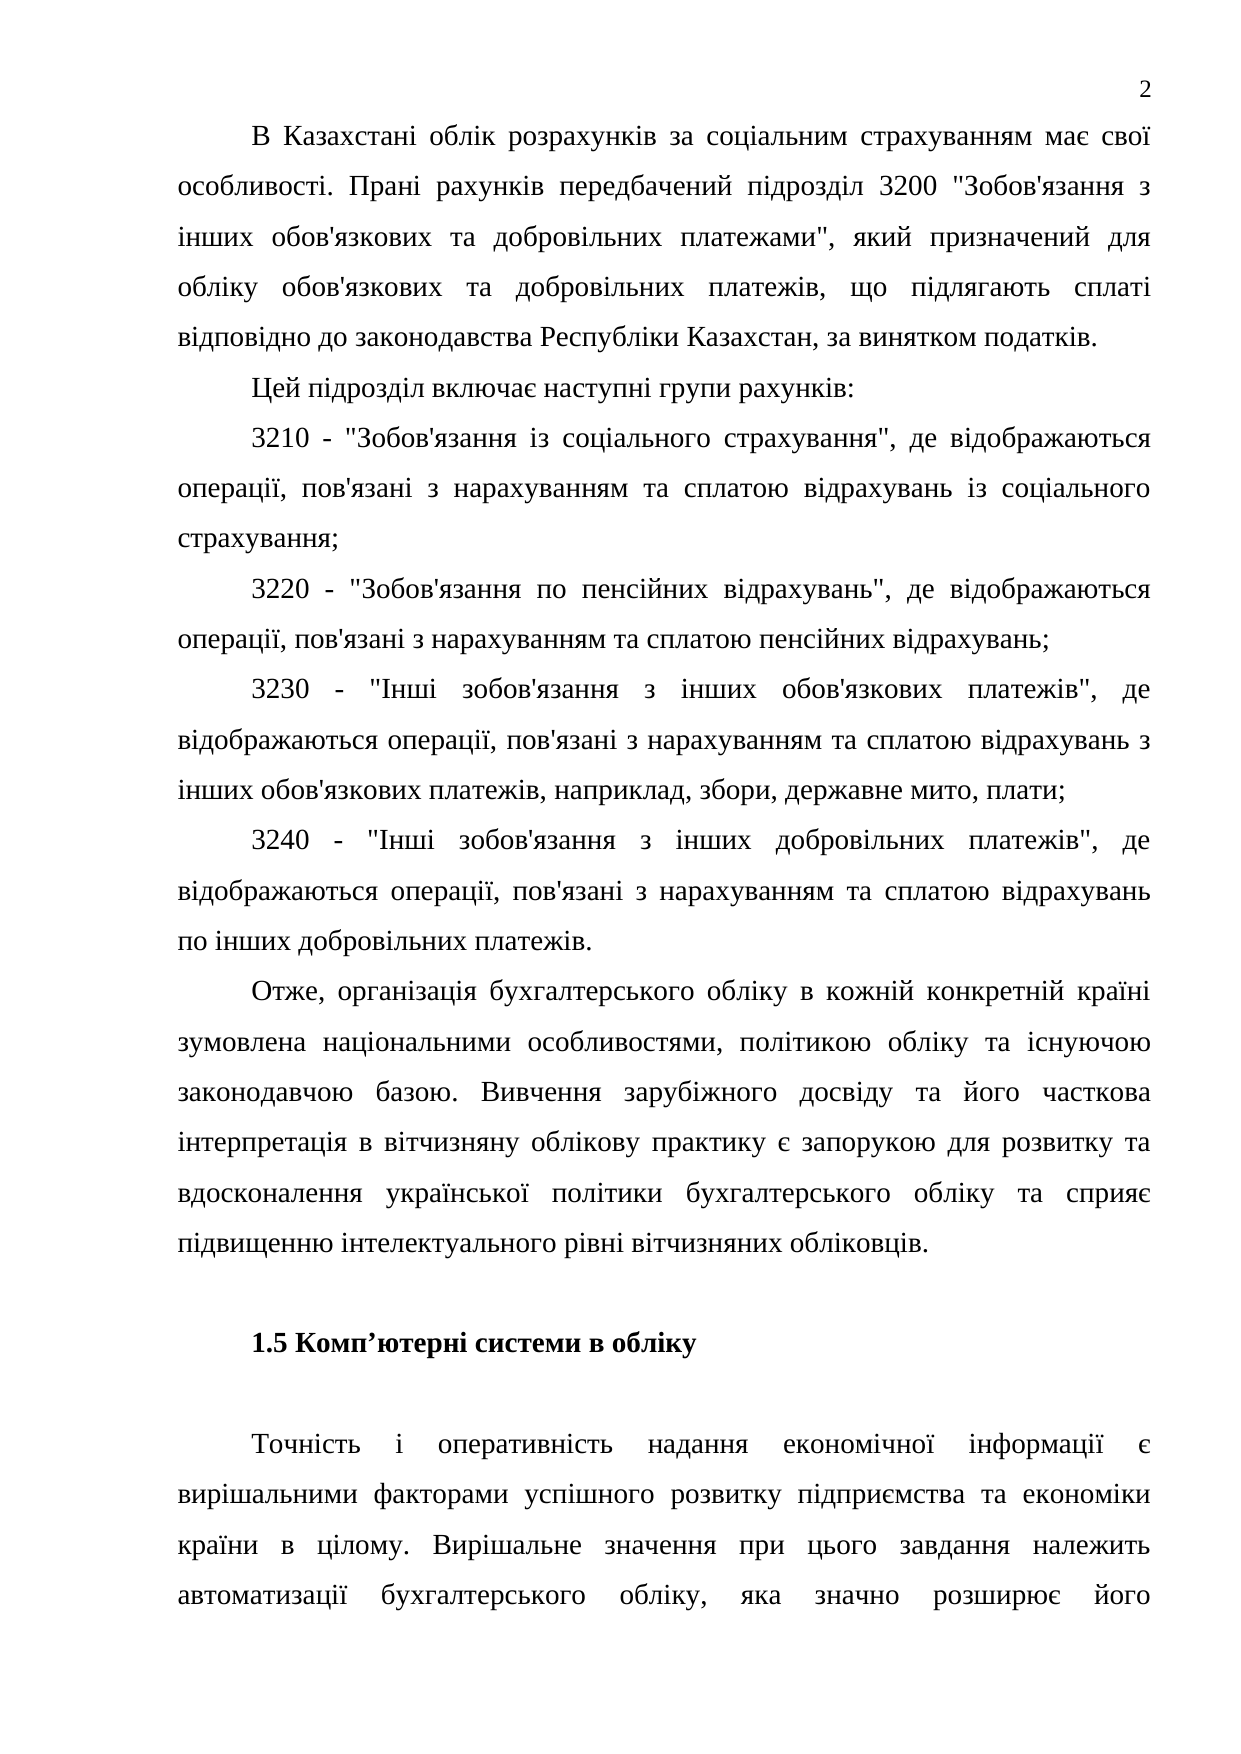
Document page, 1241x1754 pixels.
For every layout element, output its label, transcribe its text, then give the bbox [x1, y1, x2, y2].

text 3240 - "Інші зобов'язання з інших добровільних платежів", де відображаються операції, пов'язані з нарахуванням та сплатою відрахувань по інших добровільних платежів. [177, 822, 1152, 957]
text 3220 - "Зобов'язання по пенсійних відрахувань", де відображаються операції, пов'язані з нарахуванням та сплатою пенсійних відрахувань; [177, 571, 1152, 655]
text В Казахстані облік розрахунків за соціальним страхуванням має свої особливості. Прані рахунків передбачений підрозділ 3200 "Зобов'язання з інших обов'язкових та добровільних платежами", який призначений для обліку обов'язкових та добровільних платежів, що підлягають сплаті відповідно до законодавства Республіки Казахстан, за винятком податків. [177, 118, 1152, 353]
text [177, 1426, 1152, 1611]
text 3230 - "Інші зобов'язання з інших обов'язкових платежів", де відображаються операції, пов'язані з нарахуванням та сплатою відрахувань з інших обов'язкових платежів, наприклад, збори, державне мито, плати; [177, 672, 1152, 806]
subtitle 1.5 Комп’ютерні системи в обліку [177, 1326, 1152, 1359]
text Отже, організація бухгалтерського обліку в кожній конкретній країні зумовлена національними особливостями, політикою обліку та існуючою законодавчою базою. Вивчення зарубіжного досвіду та його часткова інтерпретація в вітчизняну облікову практику є запорукою для розвитку та вдосконалення української політики бухгалтерського обліку та сприяє підвищенню інтелектуального рівні вітчизняних обліковців. [177, 973, 1152, 1258]
text 3210 - "Зобов'язання із соціального страхування", де відображаються операції, пов'язані з нарахуванням та сплатою відрахувань із соціального страхування; [177, 420, 1152, 554]
text Цей підрозділ включає наступні групи рахунків: [177, 370, 1152, 403]
